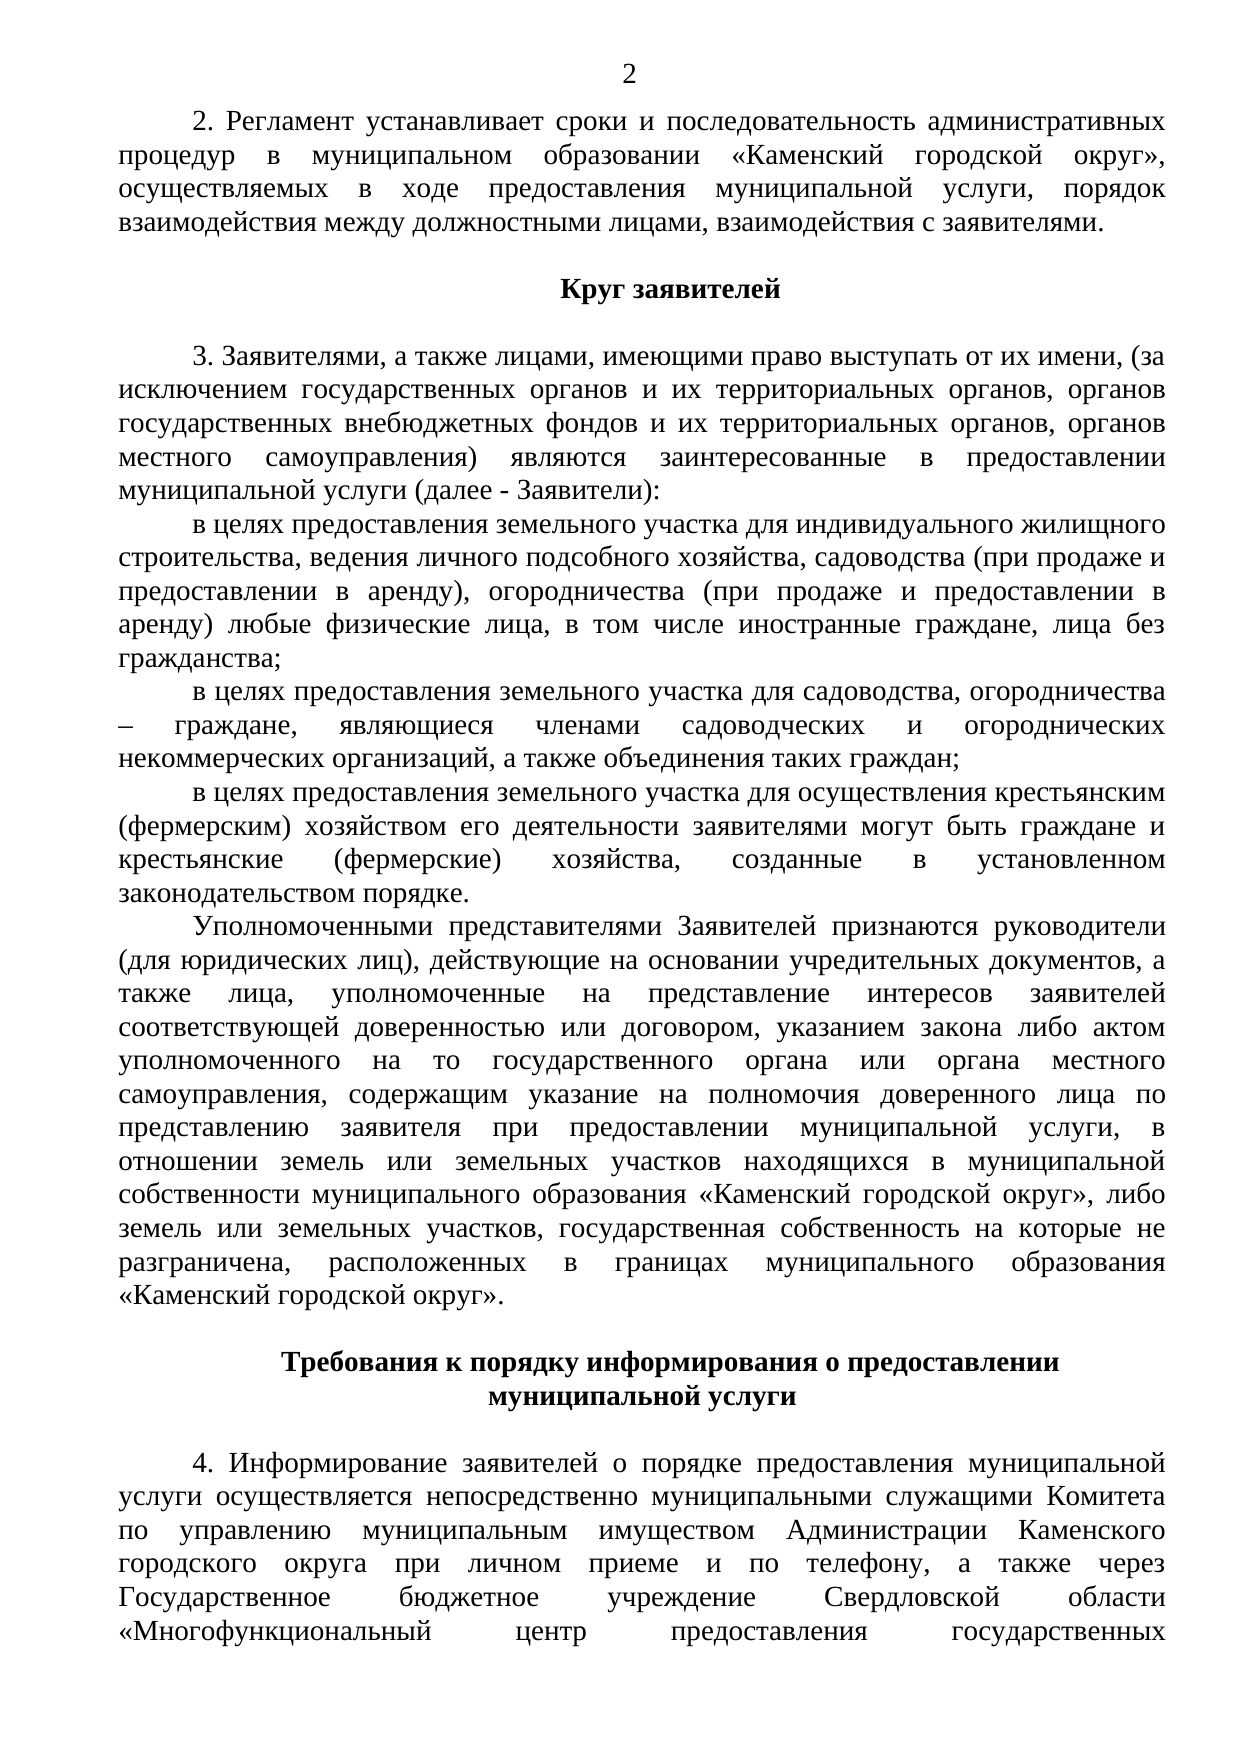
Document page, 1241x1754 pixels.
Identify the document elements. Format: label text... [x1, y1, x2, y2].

text Требования к порядку информирования о предоставлении муниципальной услуги [118, 1344, 1167, 1411]
text в целях предоставления земельного участка для осуществления крестьянским (фермерским) хозяйством его деятельности заявителями могут быть граждане и крестьянские (фермерские) хозяйства, созданные в установленном законодательством порядке. [118, 774, 1167, 908]
text Круг заявителей [118, 271, 1167, 304]
text в целях предоставления земельного участка для садоводства, огородничества – граждане, являющиеся членами садоводческих и огороднических некоммерческих организаций, а также объединения таких граждан; [118, 673, 1167, 774]
text Уполномоченными представителями Заявителей признаются руководители (для юридических лиц), действующие на основании учредительных документов, а также лица, уполномоченные на представление интересов заявителей соответствующей доверенностью или договором, указанием закона либо актом уполномоченного на то государственного органа или органа местного самоуправления, содержащим указание на полномочия доверенного лица по представлению заявителя при предоставлении муниципальной услуги, в отношении земель или земельных участков находящихся в муниципальной собственности муниципального образования «Каменский городской округ», либо земель или земельных участков, государственная собственность на которые не разграничена, расположенных в границах муниципального образования «Каменский городской округ». [118, 908, 1167, 1311]
text 3. Заявителями, а также лицами, имеющими право выступать от их имени, (за исключением государственных органов и их территориальных органов, органов государственных внебюджетных фондов и их территориальных органов, органов местного самоуправления) являются заинтересованные в предоставлении муниципальной услуги (далее - Заявители): [118, 338, 1167, 506]
text в целях предоставления земельного участка для индивидуального жилищного строительства, ведения личного подсобного хозяйства, садоводства (при продаже и предоставлении в аренду), огородничества (при продаже и предоставлении в аренду) любые физические лица, в том числе иностранные граждане, лица без гражданства; [118, 506, 1167, 673]
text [118, 1445, 1167, 1646]
text 2. Регламент устанавливает сроки и последовательность административных процедур в муниципальном образовании «Каменский городской округ», осуществляемых в ходе предоставления муниципальной услуги, порядок взаимодействия между должностными лицами, взаимодействия с заявителями. [118, 103, 1167, 237]
